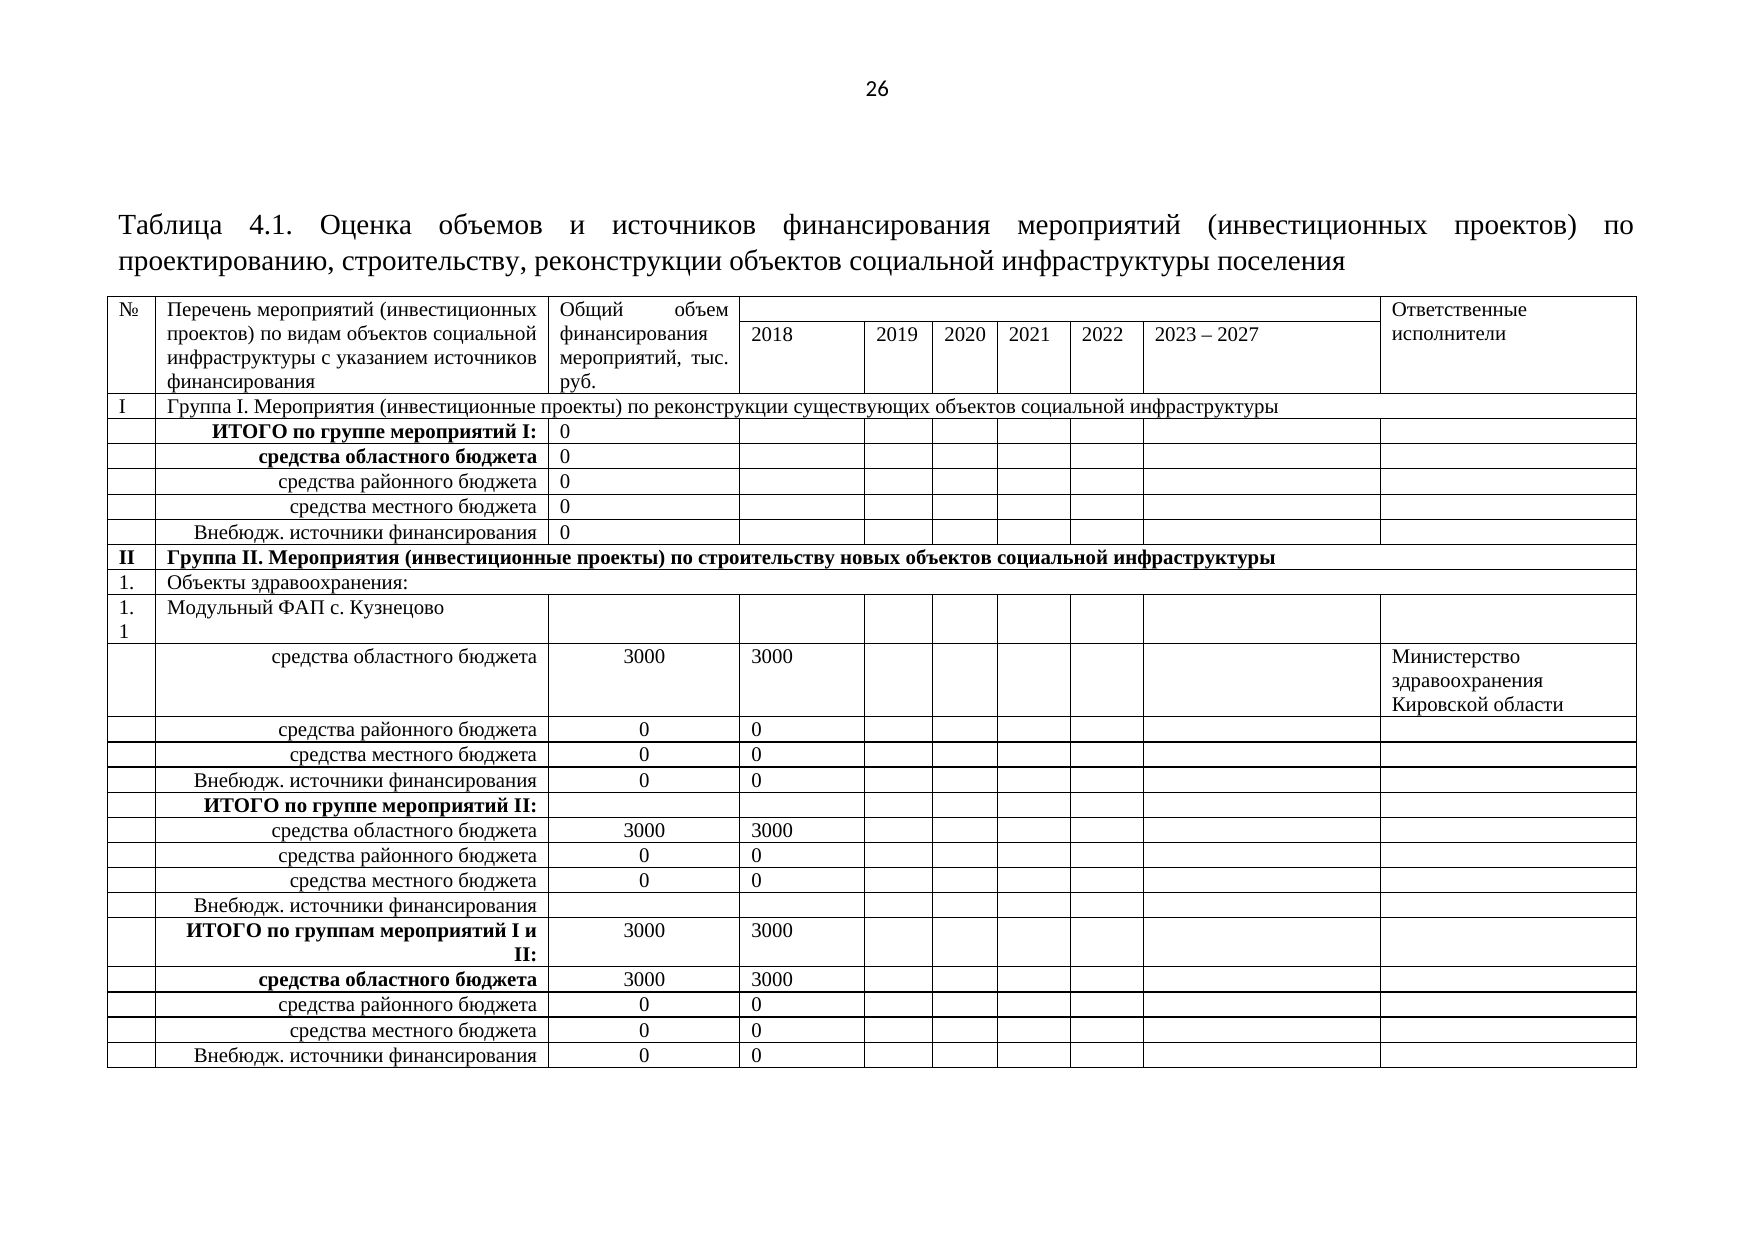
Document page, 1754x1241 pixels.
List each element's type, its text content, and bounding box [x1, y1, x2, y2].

table_cell [1144, 717, 1380, 741]
table_cell [933, 993, 997, 1016]
table_cell [998, 743, 1070, 766]
table_cell [108, 967, 155, 991]
table_cell [108, 868, 155, 892]
table_cell [1144, 893, 1380, 917]
table_cell средства местного бюджета [156, 1018, 548, 1042]
table_cell [998, 918, 1070, 966]
table_cell [1144, 444, 1380, 468]
table_cell [108, 793, 155, 817]
table_cell 3000 [549, 918, 739, 966]
table_cell 0 [549, 469, 739, 493]
table_cell [998, 444, 1070, 468]
table_cell средства районного бюджета [156, 993, 548, 1016]
table_cell [1381, 918, 1636, 966]
table_cell [108, 717, 155, 741]
table_cell средства областного бюджета [156, 967, 548, 991]
table_cell [865, 868, 932, 892]
text Таблица 4.1. Оценка объемов и источников финансирования мероприятий (инвестиционных проектов) по проектированию, строительству, реконструкции объектов социальной инфраструктуры поселения [118, 207, 1636, 276]
table_cell [933, 717, 997, 741]
table_cell [998, 595, 1070, 643]
table_cell 3000 [740, 818, 864, 842]
table_cell 3000 [740, 918, 864, 966]
table_cell [865, 768, 932, 792]
table_cell [740, 419, 864, 443]
table_cell 2020 [933, 322, 997, 393]
table_cell 0 [549, 1043, 739, 1067]
table_cell [1071, 768, 1143, 792]
table_cell I [108, 394, 155, 418]
table_cell [1071, 967, 1143, 991]
table_cell [865, 644, 932, 716]
table_cell [1071, 595, 1143, 643]
table_cell [865, 419, 932, 443]
table_cell [865, 595, 932, 643]
table_cell [865, 717, 932, 741]
table_cell [933, 967, 997, 991]
table_cell [549, 595, 739, 643]
table_cell [933, 644, 997, 716]
table_cell [1071, 743, 1143, 766]
table_cell [1071, 644, 1143, 716]
table_cell [865, 893, 932, 917]
table_cell 3000 [740, 644, 864, 716]
table_cell [1381, 717, 1636, 741]
table_cell [1381, 520, 1636, 544]
table_cell 0 [740, 843, 864, 867]
table_cell [933, 843, 997, 867]
table_cell [998, 520, 1070, 544]
table_cell [933, 595, 997, 643]
table_cell [998, 495, 1070, 518]
table_cell 0 [740, 1018, 864, 1042]
table_cell [865, 993, 932, 1016]
table_cell [998, 868, 1070, 892]
table_cell средства областного бюджета [156, 818, 548, 842]
table_cell [1071, 868, 1143, 892]
table_cell ИТОГО по группе мероприятий II: [156, 793, 548, 817]
table_cell Объекты здравоохранения: [156, 570, 1636, 594]
table_cell [1144, 469, 1380, 493]
table_cell [865, 1043, 932, 1067]
table_cell [740, 495, 864, 518]
table_cell 0 [549, 868, 739, 892]
table_cell [740, 520, 864, 544]
table_cell 3000 [549, 967, 739, 991]
table_cell [1381, 868, 1636, 892]
table_cell [1381, 444, 1636, 468]
table_cell [108, 818, 155, 842]
table_cell [865, 967, 932, 991]
table_cell [998, 793, 1070, 817]
table_cell [740, 893, 864, 917]
table_cell [549, 793, 739, 817]
table_cell [1071, 793, 1143, 817]
table_cell Министерство здравоохранения Кировской области [1381, 644, 1636, 716]
table_cell [933, 495, 997, 518]
table_cell [740, 595, 864, 643]
table_cell [933, 469, 997, 493]
table_cell [108, 644, 155, 716]
table_cell [1381, 843, 1636, 867]
table_cell [998, 967, 1070, 991]
table_cell [1071, 717, 1143, 741]
table_cell [108, 893, 155, 917]
table_cell Внебюдж. источники финансирования [156, 520, 548, 544]
table_cell 0 [549, 843, 739, 867]
table_cell [865, 793, 932, 817]
table_cell [1071, 818, 1143, 842]
table_cell [1144, 495, 1380, 518]
table_cell [1381, 893, 1636, 917]
table_cell 2019 [865, 322, 932, 393]
table_cell [998, 419, 1070, 443]
table_cell [1381, 967, 1636, 991]
table_cell [933, 868, 997, 892]
table_cell [933, 743, 997, 766]
table_cell [998, 1043, 1070, 1067]
table_header Перечень мероприятий (инвестиционных проектов) по видам объектов социальной инфраструктуры с указанием источников финансирования [156, 297, 548, 393]
table_cell [108, 1043, 155, 1067]
table_cell [1144, 793, 1380, 817]
table_header Общий объем финансирования мероприятий, тыс. руб. [549, 297, 739, 393]
table_cell [1381, 818, 1636, 842]
table_cell средства местного бюджета [156, 495, 548, 518]
table_cell 0 [740, 717, 864, 741]
table_cell 0 [549, 717, 739, 741]
table_cell средства областного бюджета [156, 444, 548, 468]
table_cell 0 [740, 768, 864, 792]
table_cell [1381, 768, 1636, 792]
table_cell 0 [549, 419, 739, 443]
table_cell [1381, 419, 1636, 443]
table_cell [933, 893, 997, 917]
table_cell [549, 893, 739, 917]
table_cell 2022 [1071, 322, 1143, 393]
table_cell [865, 469, 932, 493]
table_cell [1071, 469, 1143, 493]
table_cell [1381, 993, 1636, 1016]
table_cell 0 [549, 743, 739, 766]
table_cell средства районного бюджета [156, 717, 548, 741]
table_cell [998, 843, 1070, 867]
table_cell [1144, 743, 1380, 766]
table_cell [933, 818, 997, 842]
table_cell [1144, 843, 1380, 867]
table_header [740, 297, 1380, 321]
table_cell [998, 1018, 1070, 1042]
table_cell 2018 [740, 322, 864, 393]
table_cell [1144, 520, 1380, 544]
table_cell [933, 1043, 997, 1067]
table_cell [108, 469, 155, 493]
table_cell [1381, 743, 1636, 766]
table_cell [108, 743, 155, 766]
table_cell 0 [740, 1043, 864, 1067]
table_cell [865, 743, 932, 766]
table_cell [865, 818, 932, 842]
table_cell 3000 [549, 644, 739, 716]
table_cell 0 [549, 444, 739, 468]
table_cell [1144, 595, 1380, 643]
table_cell 0 [549, 768, 739, 792]
table_cell Внебюдж. источники финансирования [156, 893, 548, 917]
table_cell [998, 993, 1070, 1016]
table_cell [933, 444, 997, 468]
table_cell [1381, 793, 1636, 817]
table_cell [1144, 1043, 1380, 1067]
table_cell [933, 793, 997, 817]
table_cell [998, 717, 1070, 741]
table_cell средства районного бюджета [156, 469, 548, 493]
table_cell [1381, 1018, 1636, 1042]
table_cell 3000 [549, 818, 739, 842]
table_cell Группа II. Мероприятия (инвестиционные проекты) по строительству новых объектов социальной инфраструктуры [156, 545, 1636, 569]
table_cell [108, 1018, 155, 1042]
table_cell [865, 444, 932, 468]
table_cell [1144, 1018, 1380, 1042]
table_cell [933, 918, 997, 966]
table_cell 0 [740, 868, 864, 892]
table_cell [108, 520, 155, 544]
table_cell [1144, 419, 1380, 443]
table_cell [1144, 868, 1380, 892]
table_cell [1381, 595, 1636, 643]
table_cell [1144, 967, 1380, 991]
table_cell [865, 495, 932, 518]
table_cell 3000 [740, 967, 864, 991]
table_header Ответственные исполнители [1381, 297, 1636, 393]
table_cell средства областного бюджета [156, 644, 548, 716]
table_cell [108, 843, 155, 867]
table_cell 0 [549, 993, 739, 1016]
table_cell [1071, 893, 1143, 917]
table_cell [1144, 818, 1380, 842]
table_cell Внебюдж. источники финансирования [156, 1043, 548, 1067]
table_cell [1071, 520, 1143, 544]
table_cell [1071, 843, 1143, 867]
table_cell [1144, 993, 1380, 1016]
table_cell [998, 893, 1070, 917]
table_cell 0 [740, 993, 864, 1016]
table_cell [865, 843, 932, 867]
table_cell 2021 [998, 322, 1070, 393]
table_cell Группа I. Мероприятия (инвестиционные проекты) по реконструкции существующих объектов социальной инфраструктуры [156, 394, 1636, 418]
table_cell [998, 469, 1070, 493]
table_cell [933, 768, 997, 792]
table_cell 1. [108, 570, 155, 594]
table_cell средства районного бюджета [156, 843, 548, 867]
table_cell ИТОГО по группе мероприятий I: [156, 419, 548, 443]
table_cell [108, 768, 155, 792]
table_cell [108, 444, 155, 468]
table_cell 0 [549, 1018, 739, 1042]
table_header № [108, 297, 155, 393]
table_cell [1071, 444, 1143, 468]
table_cell [998, 644, 1070, 716]
table_cell [865, 918, 932, 966]
table_cell [740, 444, 864, 468]
table_cell [998, 818, 1070, 842]
table_cell [998, 768, 1070, 792]
table_cell [1381, 469, 1636, 493]
table_cell Модульный ФАП с. Кузнецово [156, 595, 548, 643]
table_cell [1144, 918, 1380, 966]
table_cell 0 [549, 520, 739, 544]
table_cell [1071, 419, 1143, 443]
table_cell [108, 419, 155, 443]
table_cell [933, 1018, 997, 1042]
table_cell [933, 419, 997, 443]
table_cell 0 [549, 495, 739, 518]
table_cell [108, 993, 155, 1016]
table_cell [1144, 644, 1380, 716]
table_cell [1144, 768, 1380, 792]
table_cell [1381, 495, 1636, 518]
table_cell [740, 469, 864, 493]
table_cell [108, 495, 155, 518]
table_cell [1071, 918, 1143, 966]
table_cell [933, 520, 997, 544]
table_cell [1071, 993, 1143, 1016]
table_cell [108, 918, 155, 966]
table_cell средства местного бюджета [156, 743, 548, 766]
table_cell [1381, 1043, 1636, 1067]
table_cell ИТОГО по группам мероприятий I и II: [156, 918, 548, 966]
table_cell 0 [740, 743, 864, 766]
table_cell [1071, 495, 1143, 518]
table_cell [865, 1018, 932, 1042]
table_cell Внебюдж. источники финансирования [156, 768, 548, 792]
table_cell [740, 793, 864, 817]
table_cell 1.1 [108, 595, 155, 643]
table_cell 2023 – 2027 [1144, 322, 1380, 393]
table_cell II [108, 545, 155, 569]
table_cell [1071, 1018, 1143, 1042]
table_cell [865, 520, 932, 544]
table_cell средства местного бюджета [156, 868, 548, 892]
table_cell [1071, 1043, 1143, 1067]
